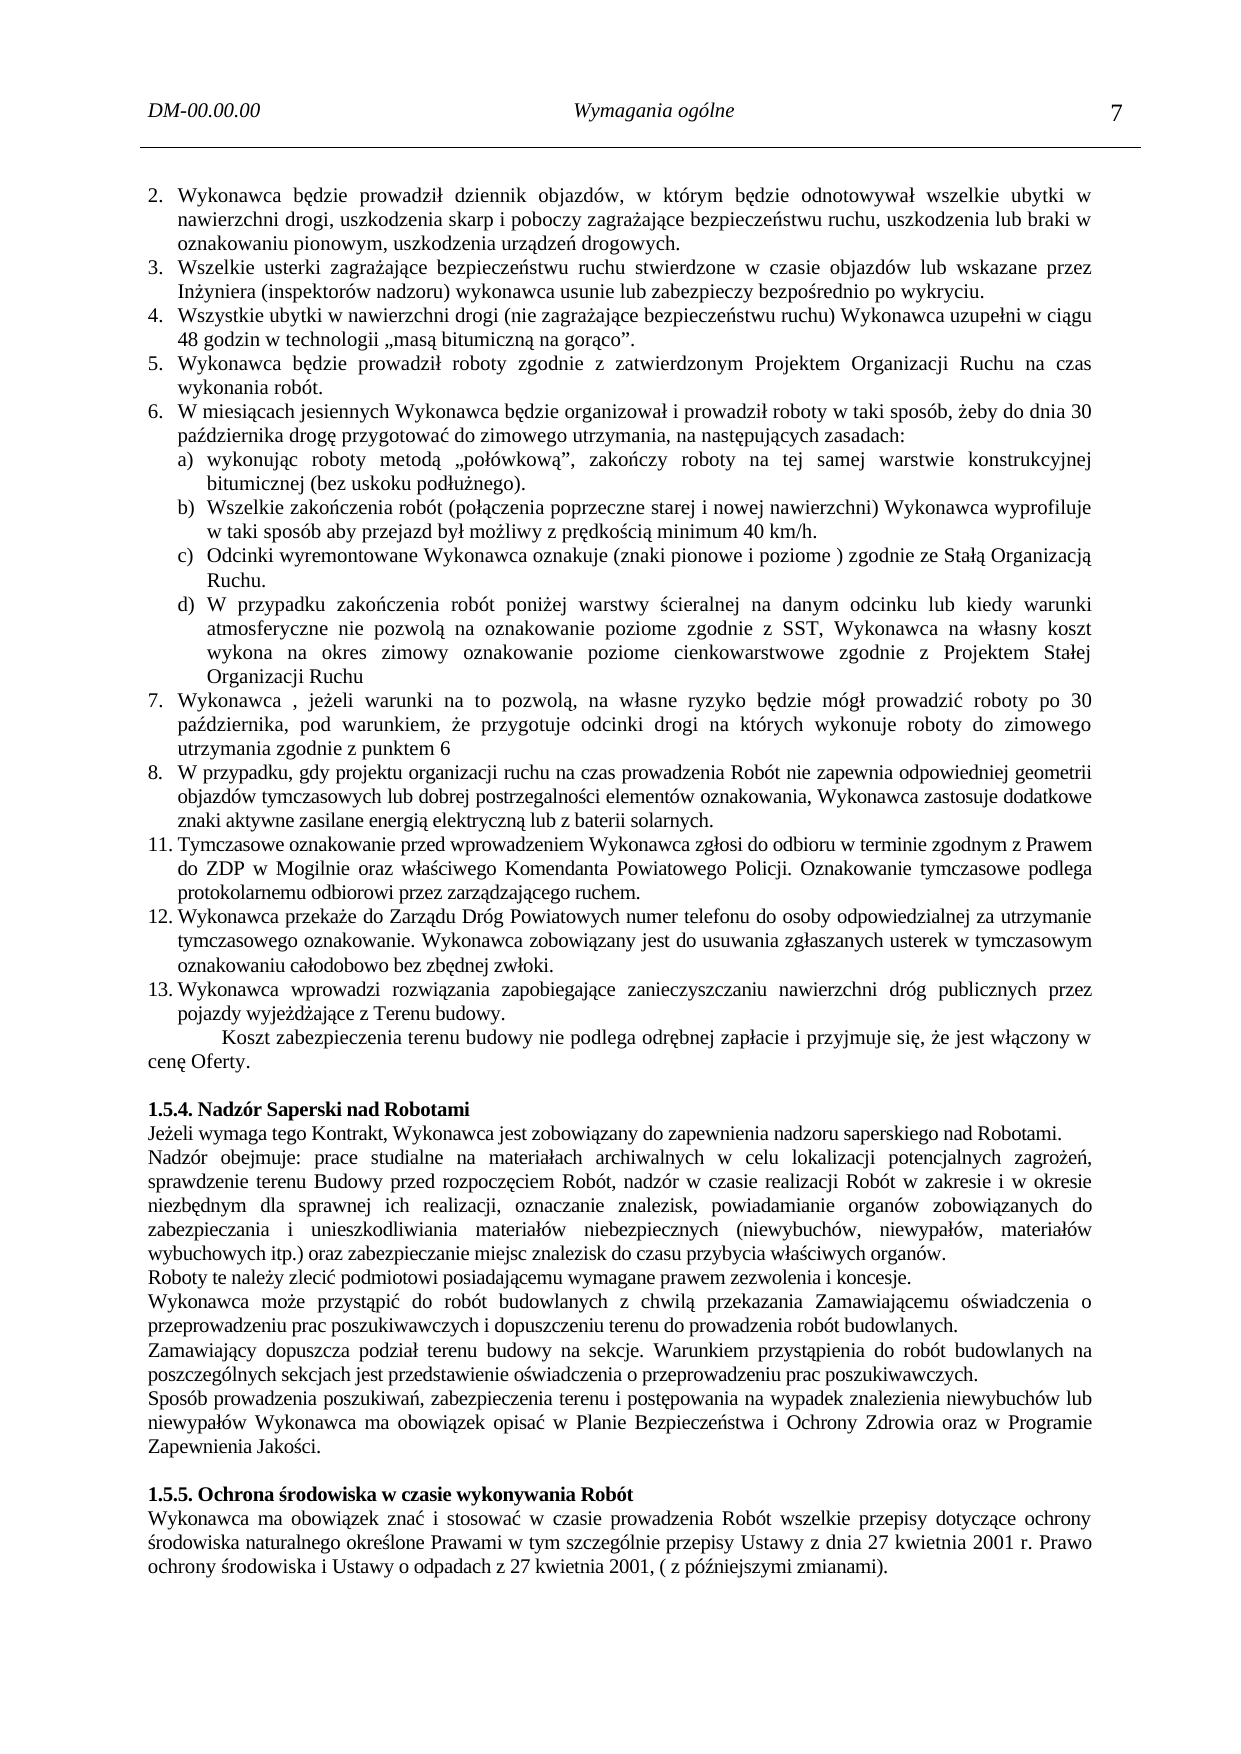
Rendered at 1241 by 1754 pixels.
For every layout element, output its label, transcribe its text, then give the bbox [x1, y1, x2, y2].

text Jeżeli wymaga tego Kontrakt, Wykonawca jest zobowiązany do zapewnienia nadzoru saperskiego nad Robotami. [148, 1121, 1093, 1145]
list W miesiącach jesiennych Wykonawca będzie organizował i prowadził roboty w taki sposób, żeby do dnia 30 października drogę przygotować do zimowego utrzymania, na następujących zasadach: [148, 399, 1093, 447]
text 8. W przypadku, gdy projektu organizacji ruchu na czas prowadzenia Robót nie zapewnia odpowiedniej geometrii objazdów tymczasowych lub dobrej postrzegalności elementów oznakowania, Wykonawca zastosuje dodatkowe znaki aktywne zasilane energią elektryczną lub z baterii solarnych. [148, 760, 1093, 832]
text Nadzór obejmuje: prace studialne na materiałach archiwalnych w celu lokalizacji potencjalnych zagrożeń, sprawdzenie terenu Budowy przed rozpoczęciem Robót, nadzór w czasie realizacji Robót w zakresie i w okresie niezbędnym dla sprawnej ich realizacji, oznaczanie znalezisk, powiadamianie organów zobowiązanych do zabezpieczania i unieszkodliwiania materiałów niebezpiecznych (niewybuchów, niewypałów, materiałów wybuchowych itp.) oraz zabezpieczanie miejsc znalezisk do czasu przybycia właściwych organów. [148, 1145, 1093, 1265]
text Wykonawca może przystąpić do robót budowlanych z chwilą przekazania Zamawiającemu oświadczenia o przeprowadzeniu prac poszukiwawczych i dopuszczeniu terenu do prowadzenia robót budowlanych. [148, 1289, 1093, 1337]
text 1.5.4. Nadzór Saperski nad Robotami [148, 1097, 1093, 1121]
list Wykonawca , jeżeli warunki na to pozwolą, na własne ryzyko będzie mógł prowadzić roboty po 30 października, pod warunkiem, że przygotuje odcinki drogi na których wykonuje roboty do zimowego utrzymania zgodnie z punktem 6 [148, 688, 1093, 760]
text 13. Wykonawca wprowadzi rozwiązania zapobiegające zanieczyszczaniu nawierzchni dróg publicznych przez pojazdy wyjeżdżające z Terenu budowy. [148, 977, 1093, 1025]
list Wykonawca będzie prowadził roboty zgodnie z zatwierdzonym Projektem Organizacji Ruchu na czas wykonania robót. [148, 351, 1093, 399]
text Zamawiający dopuszcza podział terenu budowy na sekcje. Warunkiem przystąpienia do robót budowlanych na poszczególnych sekcjach jest przedstawienie oświadczenia o przeprowadzeniu prac poszukiwawczych. [148, 1337, 1093, 1386]
text 12. Wykonawca przekaże do Zarządu Dróg Powiatowych numer telefonu do osoby odpowiedzialnej za utrzymanie tymczasowego oznakowanie. Wykonawca zobowiązany jest do usuwania zgłaszanych usterek w tymczasowym oznakowaniu całodobowo bez zbędnej zwłoki. [148, 904, 1093, 977]
list Wykonawca będzie prowadził dziennik objazdów, w którym będzie odnotowywał wszelkie ubytki w nawierzchni drogi, uszkodzenia skarp i poboczy zagrażające bezpieczeństwu ruchu, uszkodzenia lub braki w oznakowaniu pionowym, uszkodzenia urządzeń drogowych. [148, 182, 1093, 255]
list W przypadku zakończenia robót poniżej warstwy ścieralnej na danym odcinku lub kiedy warunki atmosferyczne nie pozwolą na oznakowanie poziome zgodnie z SST, Wykonawca na własny koszt wykona na okres zimowy oznakowanie poziome cienkowarstwowe zgodnie z Projektem Stałej Organizacji Ruchu [177, 592, 1093, 688]
list Wszystkie ubytki w nawierzchni drogi (nie zagrażające bezpieczeństwu ruchu) Wykonawca uzupełni w ciągu 48 godzin w technologii „masą bitumiczną na gorąco”. [148, 303, 1093, 351]
text Koszt zabezpieczenia terenu budowy nie podlega odrębnej zapłacie i przyjmuje się, że jest włączony w cenę Oferty. [148, 1025, 1093, 1073]
list Odcinki wyremontowane Wykonawca oznakuje (znaki pionowe i poziome ) zgodnie ze Stałą Organizacją Ruchu. [177, 543, 1093, 592]
list Wszelkie zakończenia robót (połączenia poprzeczne starej i nowej nawierzchni) Wykonawca wyprofiluje w taki sposób aby przejazd był możliwy z prędkością minimum [177, 495, 1093, 543]
list Wszelkie usterki zagrażające bezpieczeństwu ruchu stwierdzone w czasie objazdów lub wskazane przez Inżyniera (inspektorów nadzoru) wykonawca usunie lub zabezpieczy bezpośrednio po wykryciu. [148, 255, 1093, 303]
text 11. Tymczasowe oznakowanie przed wprowadzeniem Wykonawca zgłosi do odbioru w terminie zgodnym z Prawem do ZDP w Mogilnie oraz właściwego Komendanta Powiatowego Policji. Oznakowanie tymczasowe podlega protokolarnemu odbiorowi przez zarządzającego ruchem. [148, 832, 1093, 904]
text Sposób prowadzenia poszukiwań, zabezpieczenia terenu i postępowania na wypadek znalezienia niewybuchów lub niewypałów Wykonawca ma obowiązek opisać w Planie Bezpieczeństwa i Ochrony Zdrowia oraz w Programie Zapewnienia Jakości. [148, 1386, 1093, 1458]
text 1.5.5. Ochrona środowiska w czasie wykonywania Robót [148, 1482, 1093, 1506]
text Wykonawca ma obowiązek znać i stosować w czasie prowadzenia Robót wszelkie przepisy dotyczące ochrony środowiska naturalnego określone Prawami w tym szczególnie przepisy Ustawy z dnia 27 kwietnia 2001 r. Prawo ochrony środowiska i Ustawy o odpadach z 27 kwietnia 2001, ( z późniejszymi zmianami). [148, 1506, 1093, 1578]
text Roboty te należy zlecić podmiotowi posiadającemu wymagane prawem zezwolenia i koncesje. [148, 1265, 1093, 1289]
list wykonując roboty metodą „połówkową”, zakończy roboty na tej samej warstwie konstrukcyjnej bitumicznej (bez uskoku podłużnego). [177, 447, 1093, 495]
